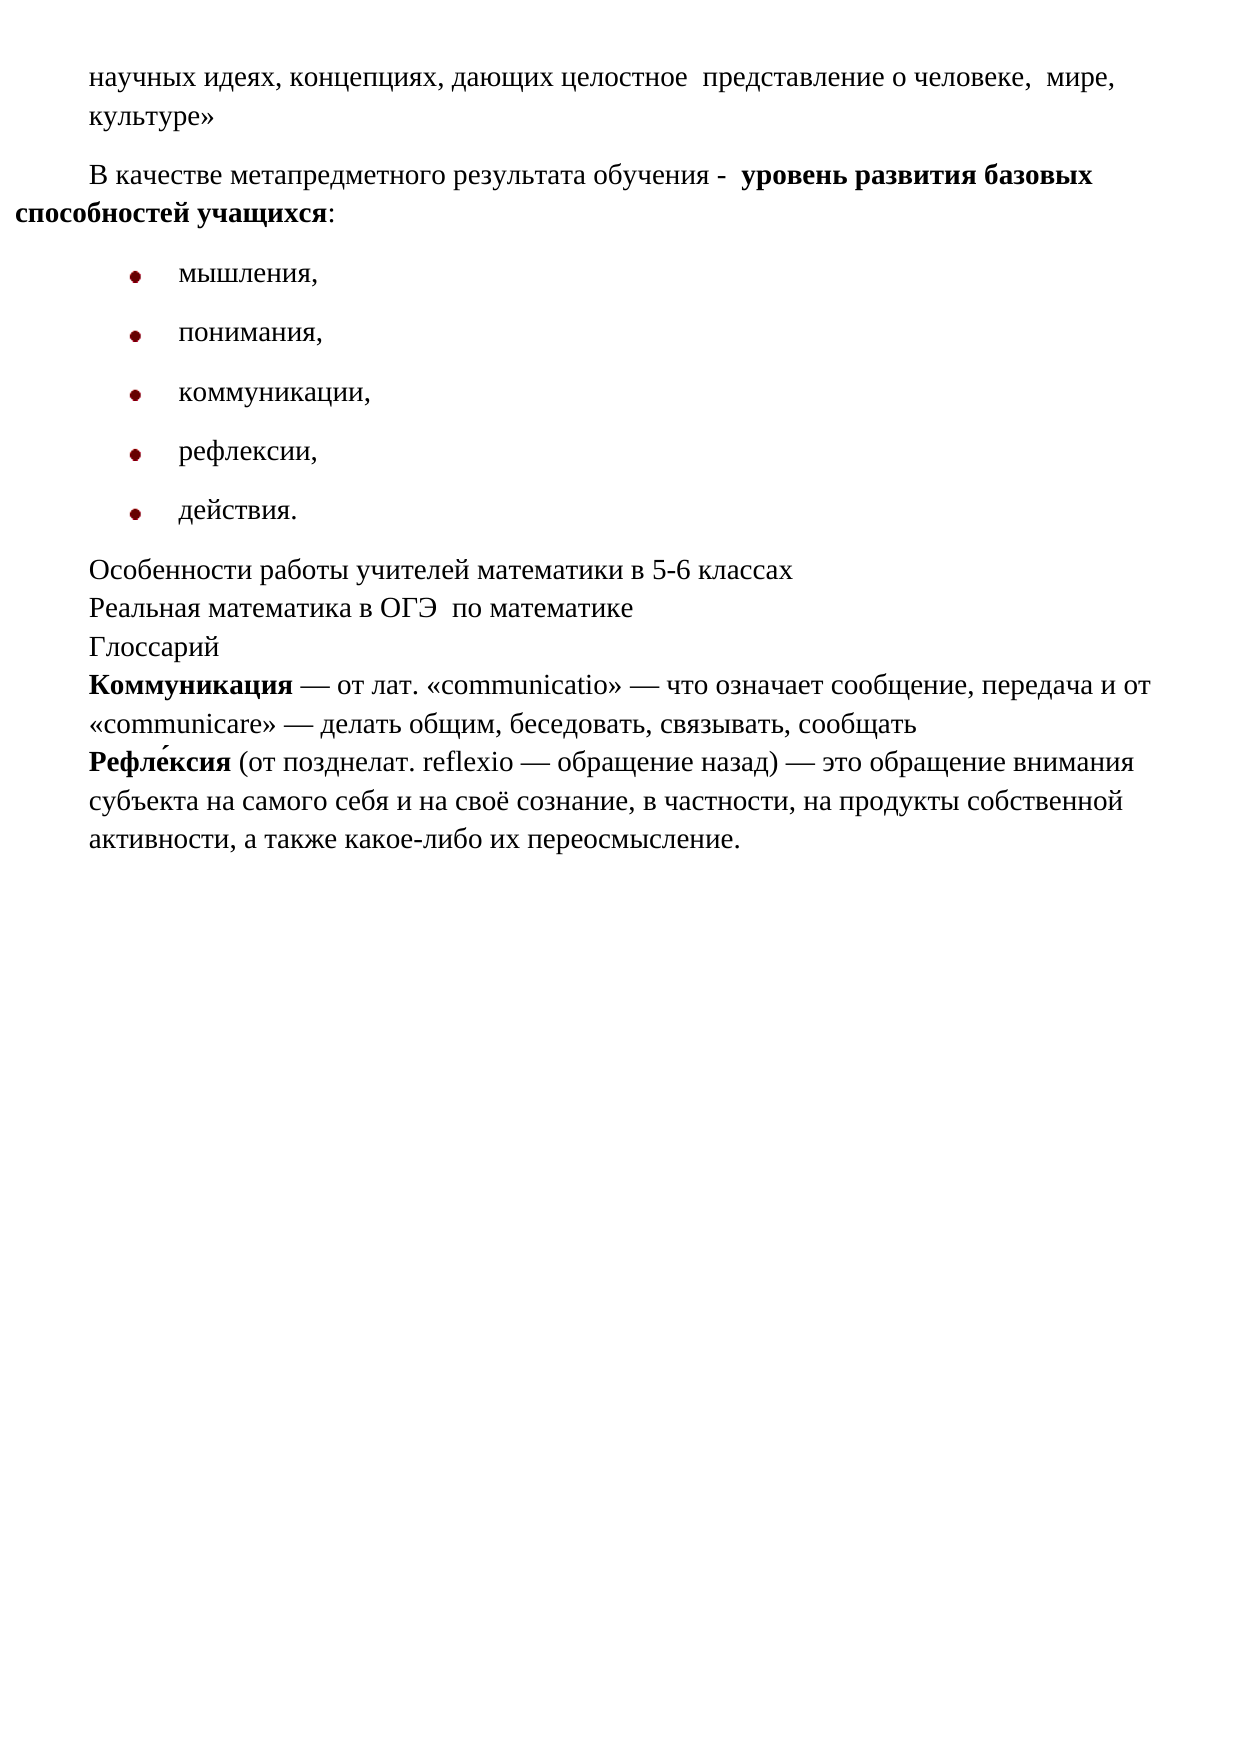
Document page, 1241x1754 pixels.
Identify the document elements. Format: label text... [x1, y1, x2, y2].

picture [127, 443, 144, 461]
text Глоссарий [89, 629, 1152, 662]
list коммуникации, [126, 374, 1152, 407]
picture [127, 384, 144, 401]
list понимания, [126, 314, 1152, 348]
list действия. [126, 492, 1152, 526]
text Рефле́ксия (от позднелат. reflexio — обращение назад) — это обращение внимания субъекта на самого себя и на своё сознание, в частности, на продукты собственной активности, а также какое-либо их переосмысление. [89, 744, 1152, 855]
text В качестве метапредметного результата обучения - уровень развития базовых способностей учащихся: [15, 157, 1152, 229]
text Особенности работы учителей математики в 5-6 классах [89, 552, 1152, 585]
list рефлексии, [126, 433, 1152, 467]
text Коммуникация — от лат. «communicatio» — что означает сообщение, передача и от «communicare» — делать общим, беседовать, связывать, сообщать [89, 667, 1152, 739]
picture [127, 265, 144, 283]
picture [127, 325, 144, 342]
list мышления, [126, 255, 1152, 288]
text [89, 59, 1152, 131]
picture [127, 503, 144, 520]
text Реальная математика в ОГЭ по математике [89, 590, 1152, 624]
